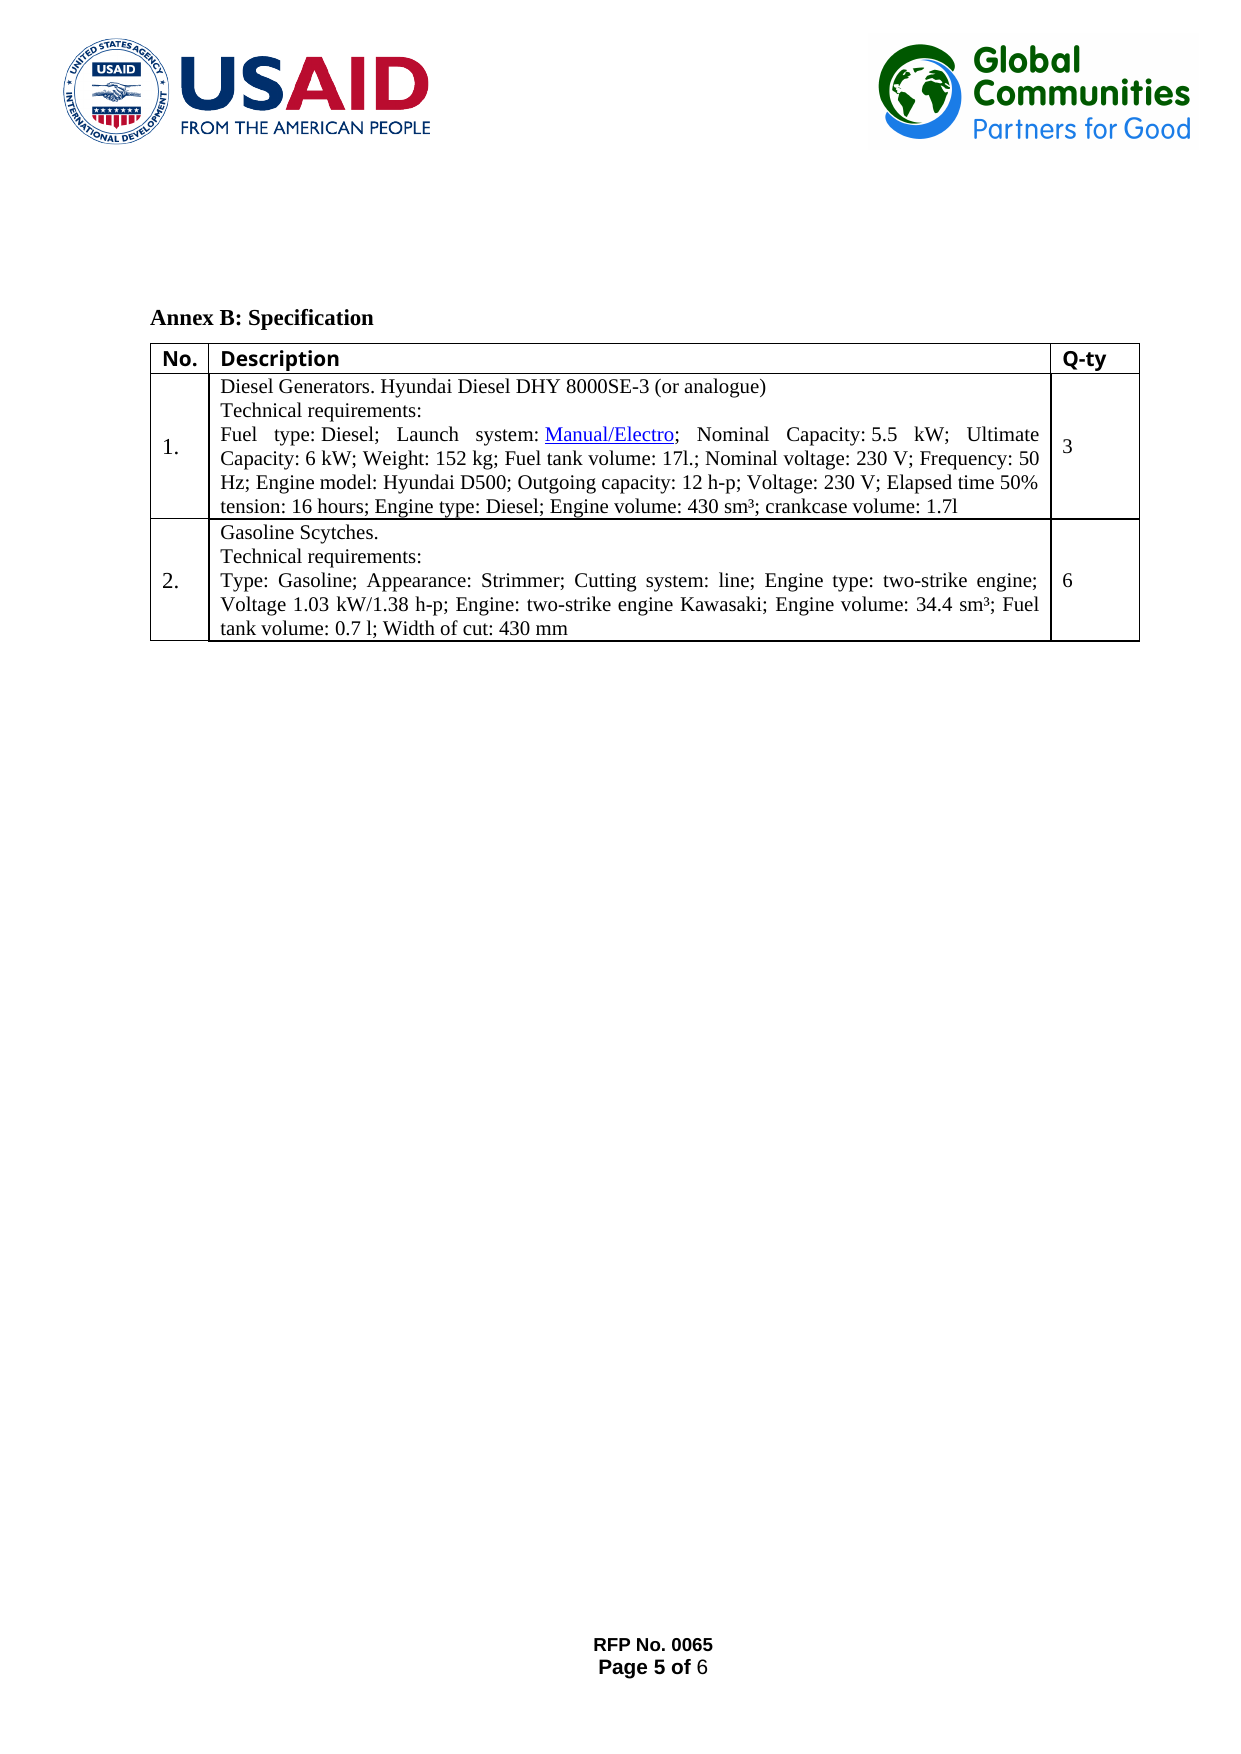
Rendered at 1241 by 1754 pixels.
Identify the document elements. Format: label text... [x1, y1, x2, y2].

table_cell 3 [1052, 374, 1139, 518]
table_header Description [209, 344, 1050, 372]
table_cell 2. [151, 519, 208, 640]
table_header Q-ty [1051, 344, 1139, 372]
picture [867, 33, 1200, 150]
table_cell 6 [1052, 520, 1139, 640]
text Annex B: Specification [150, 304, 1156, 330]
table_cell 1. [151, 374, 208, 518]
table_header No. [151, 344, 208, 372]
table_cell Gasoline Scytches. Technical requirements: Type: Gasoline; Appearance: Strimmer; Cutting system: line; Engine type: two-strike engine; Voltage 1.03 kW/1.38 h-p; Engine: two-strike engine Kawasaki; Engine volume: 34.4 sm³; Fuel tank volume: 0.7 l; Width of cut: 430 mm [210, 520, 1050, 640]
table_cell Diesel Generators. Hyundai Diesel DHY 8000SE-3 (or analogue) Technical requirements: Fuel type: Diesel; Launch system: Manual/Electro; Nominal Capacity: 5.5 kW; Ultimate Capacity: 6 kW; Weight: 152 kg; Fuel tank volume: 17l.; Nominal voltage: 230 V; Frequency: 50 Hz; Engine model: Hyundai D500; Outgoing capacity: 12 h-p; Voltage: 230 V; Elapsed time 50% tension: 16 hours; Engine type: Diesel; Engine volume: 430 sm³; crankcase volume: 1.7l [210, 374, 1050, 518]
picture [51, 17, 437, 161]
